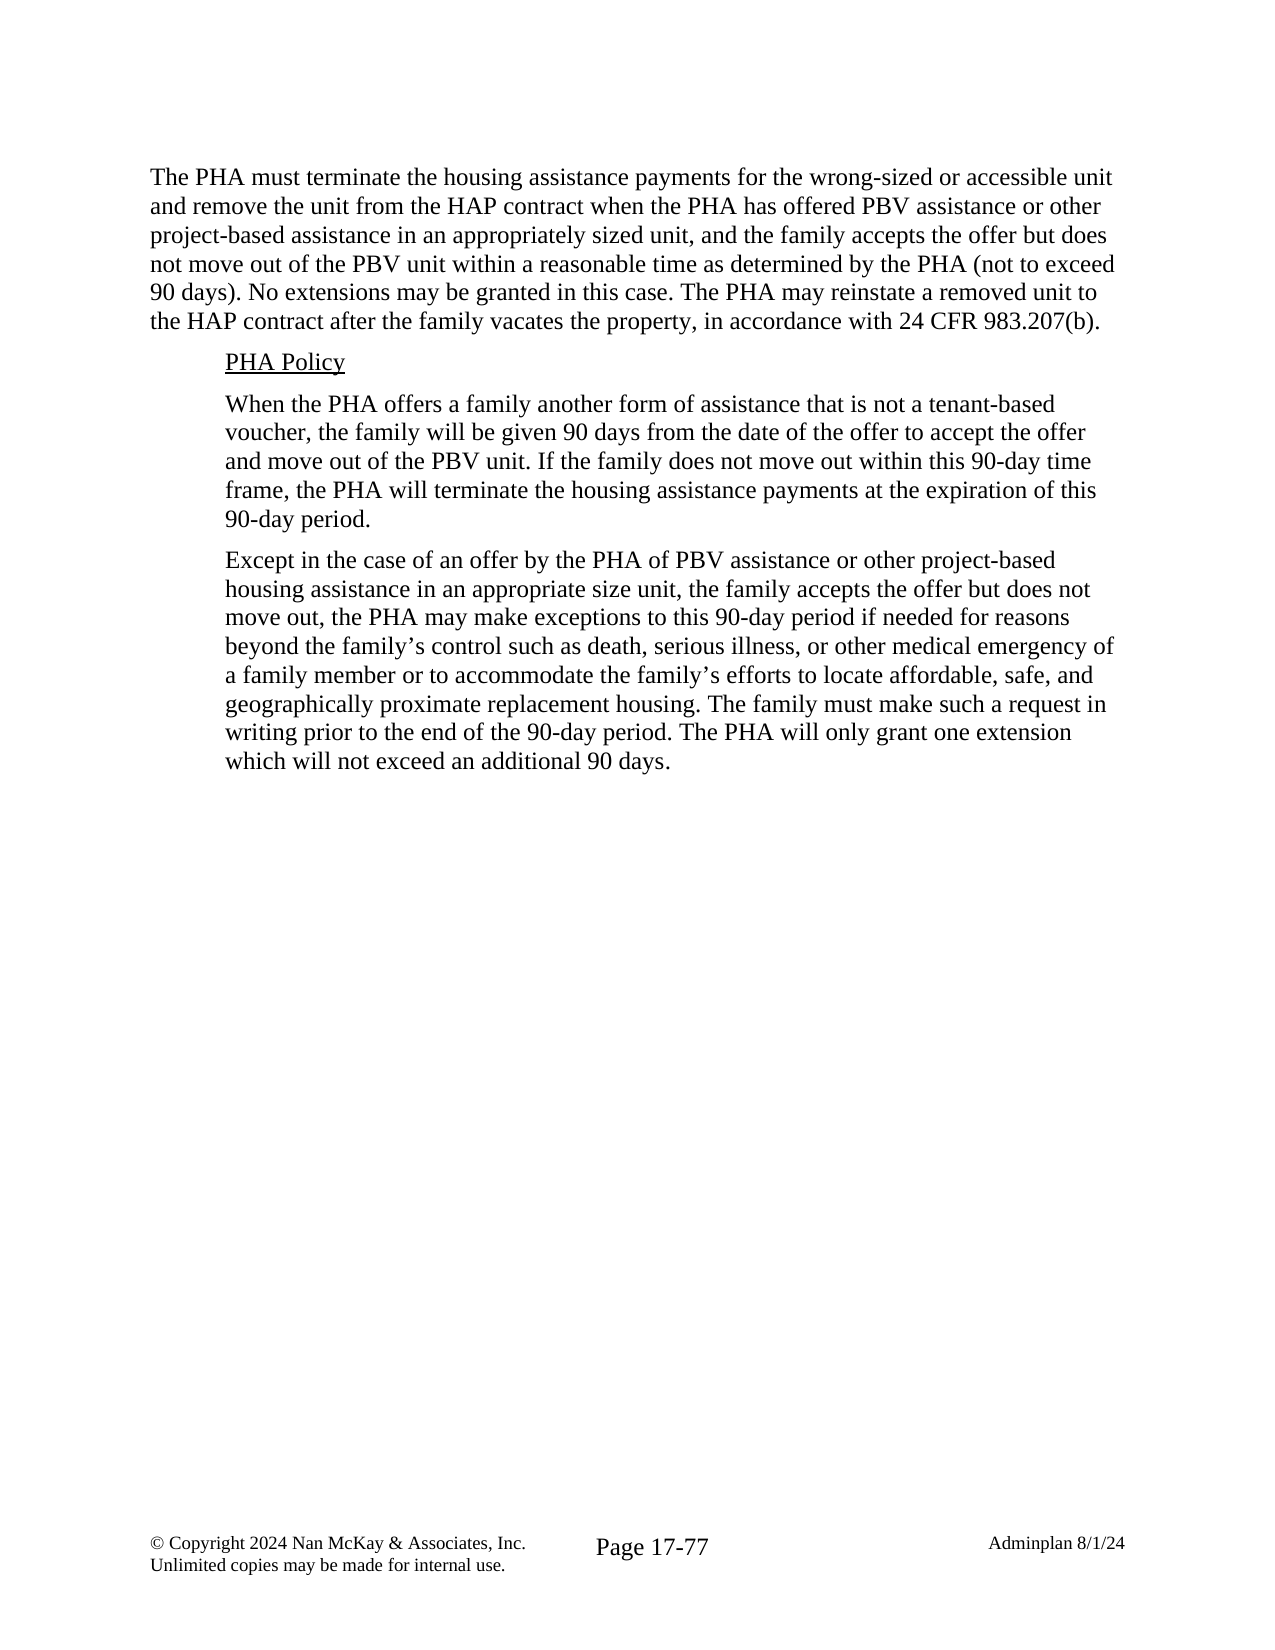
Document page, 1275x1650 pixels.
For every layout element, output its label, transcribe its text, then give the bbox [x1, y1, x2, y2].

text The PHA must terminate the housing assistance payments for the wrong-sized or accessible unit and remove the unit from the HAP contract when the PHA has offered PBV assistance or other project-based assistance in an appropriately sized unit, and the family accepts the offer but does not move out of the PBV unit within a reasonable time as determined by the PHA (not to exceed 90 days). No extensions may be granted in this case. The PHA may reinstate a removed unit to the HAP contract after the family vacates the property, in accordance with 24 CFR 983.207(b). [150, 162, 1125, 335]
text Except in the case of an offer by the PHA of PBV assistance or other project-based housing assistance in an appropriate size unit, the family accepts the offer but does not move out, the PHA may make exceptions to this 90-day period if needed for reasons beyond the family’s control such as death, serious illness, or other medical emergency of a family member or to accommodate the family’s efforts to locate affordable, safe, and geographically proximate replacement housing. The family must make such a request in writing prior to the end of the 90-day period. The PHA will only grant one extension which will not exceed an additional 90 days. [225, 545, 1125, 775]
text When the PHA offers a family another form of assistance that is not a tenant-based voucher, the family will be given 90 days from the date of the offer to accept the offer and move out of the PBV unit. If the family does not move out within this 90-day time frame, the PHA will terminate the housing assistance payments at the expiration of this 90-day period. [225, 389, 1125, 532]
text PHA Policy [225, 347, 1125, 376]
